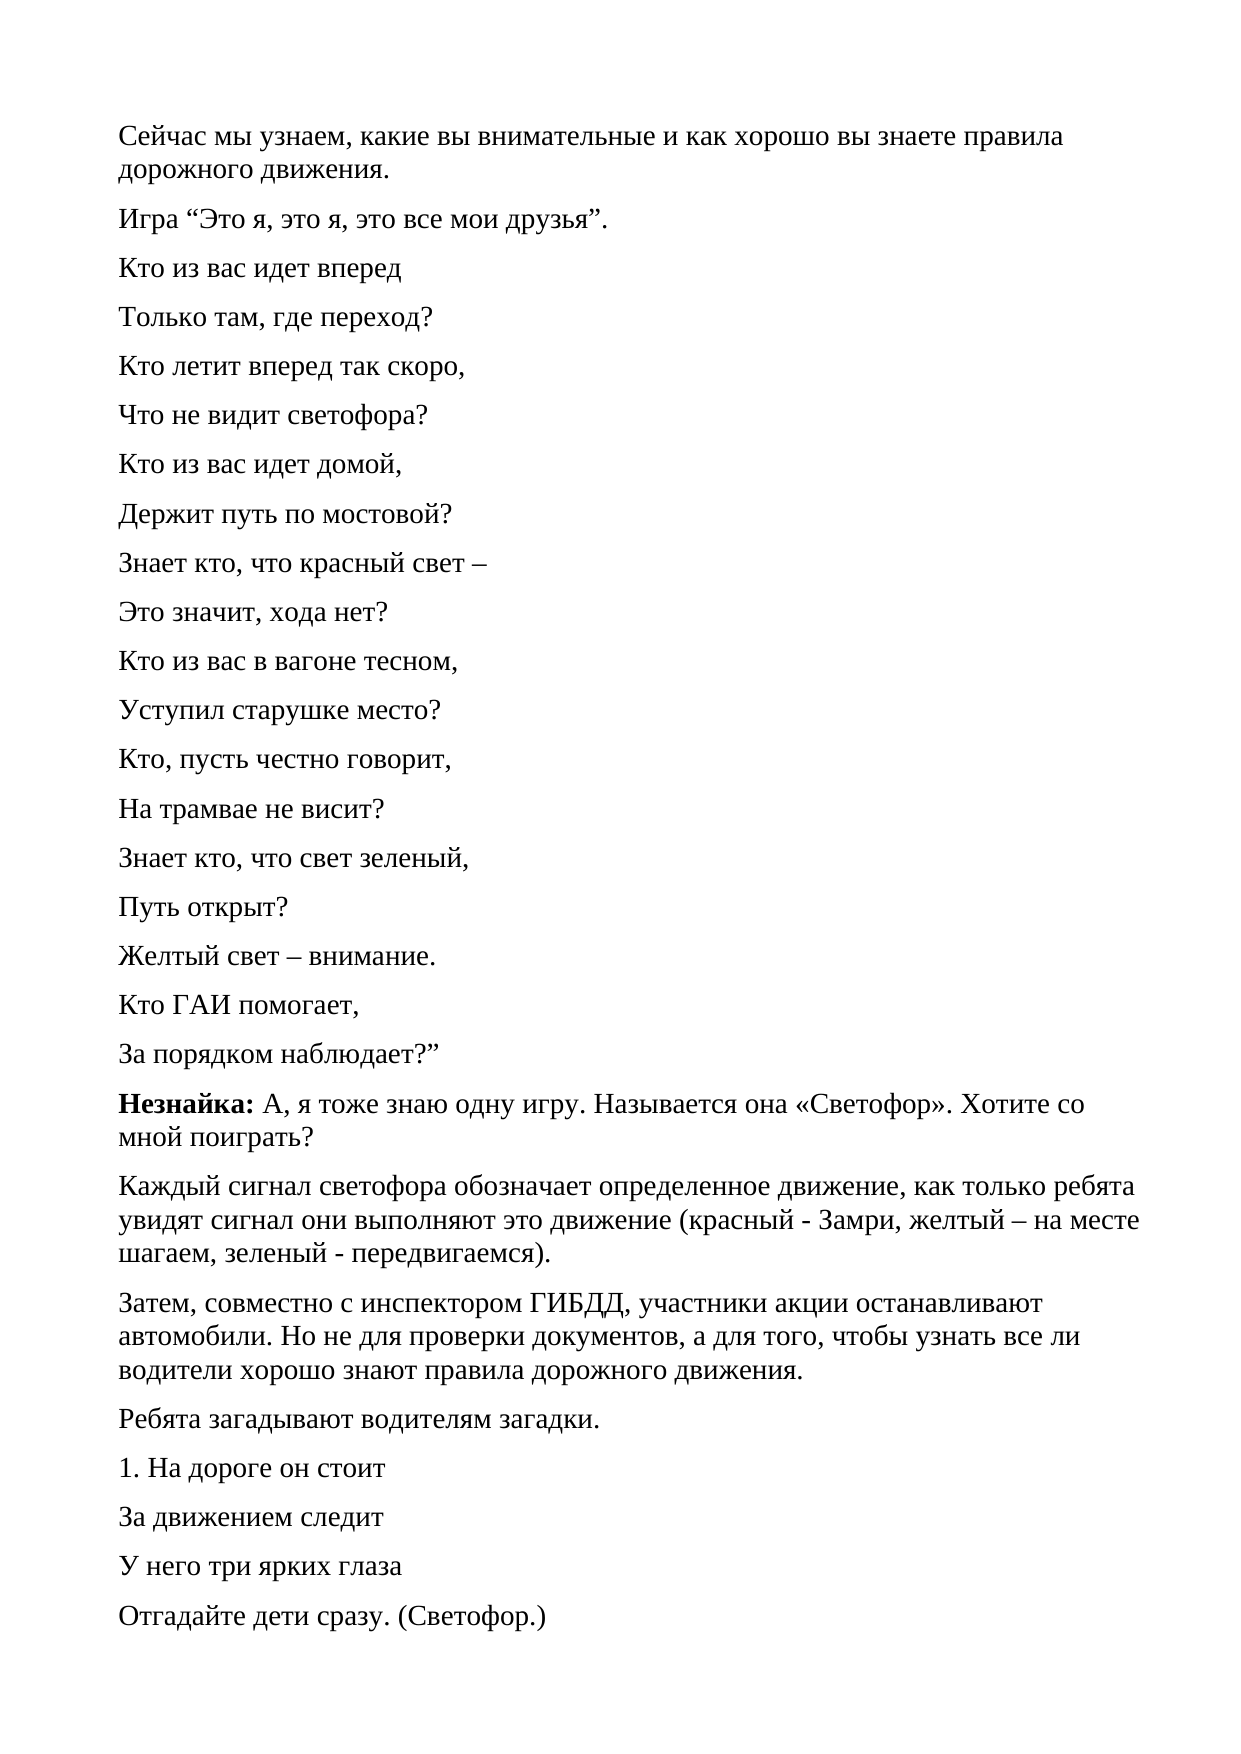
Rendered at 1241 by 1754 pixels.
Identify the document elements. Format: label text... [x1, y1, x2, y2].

text Держит путь по мостовой? [118, 496, 1152, 529]
text Знает кто, что красный свет – [118, 545, 1152, 578]
text За движением следит [118, 1499, 1152, 1533]
text Кто ГАИ помогает, [118, 987, 1152, 1021]
text За порядком наблюдает?” [118, 1037, 1152, 1070]
text Кто из вас в вагоне тесном, [118, 643, 1152, 677]
text На трамвае не висит? [118, 791, 1152, 824]
text Незнайка: А, я тоже знаю одну игру. Называется она «Светофор». Хотите со мной поиграть? [118, 1086, 1152, 1153]
text Игра “Это я, это я, это все мои друзья”. [118, 201, 1152, 234]
text Знает кто, что свет зеленый, [118, 840, 1152, 873]
text Каждый сигнал светофора обозначает определенное движение, как только ребята увидят сигнал они выполняют это движение (красный - Замри, желтый – на месте шагаем, зеленый - передвигаемся). [118, 1168, 1152, 1269]
text Отгадайте дети сразу. (Светофор.) [118, 1598, 1152, 1631]
text 1. На дороге он стоит [118, 1450, 1152, 1484]
text У него три ярких глаза [118, 1548, 1152, 1582]
text Только там, где переход? [118, 299, 1152, 333]
text Кто из вас идет вперед [118, 250, 1152, 283]
text Кто, пусть честно говорит, [118, 742, 1152, 775]
text Сейчас мы узнаем, какие вы внимательные и как хорошо вы знаете правила дорожного движения. [118, 118, 1152, 185]
text Кто из вас идет домой, [118, 447, 1152, 480]
text Уступил старушке место? [118, 692, 1152, 726]
text Что не видит светофора? [118, 397, 1152, 431]
text Затем, совместно с инспектором ГИБДД, участники акции останавливают автомобили. Но не для проверки документов, а для того, чтобы узнать все ли водители хорошо знают правила дорожного движения. [118, 1285, 1152, 1385]
text Кто летит вперед так скоро, [118, 348, 1152, 382]
text Желтый свет – внимание. [118, 938, 1152, 972]
text Это значит, хода нет? [118, 594, 1152, 628]
text Ребята загадывают водителям загадки. [118, 1401, 1152, 1434]
text Путь открыт? [118, 889, 1152, 923]
